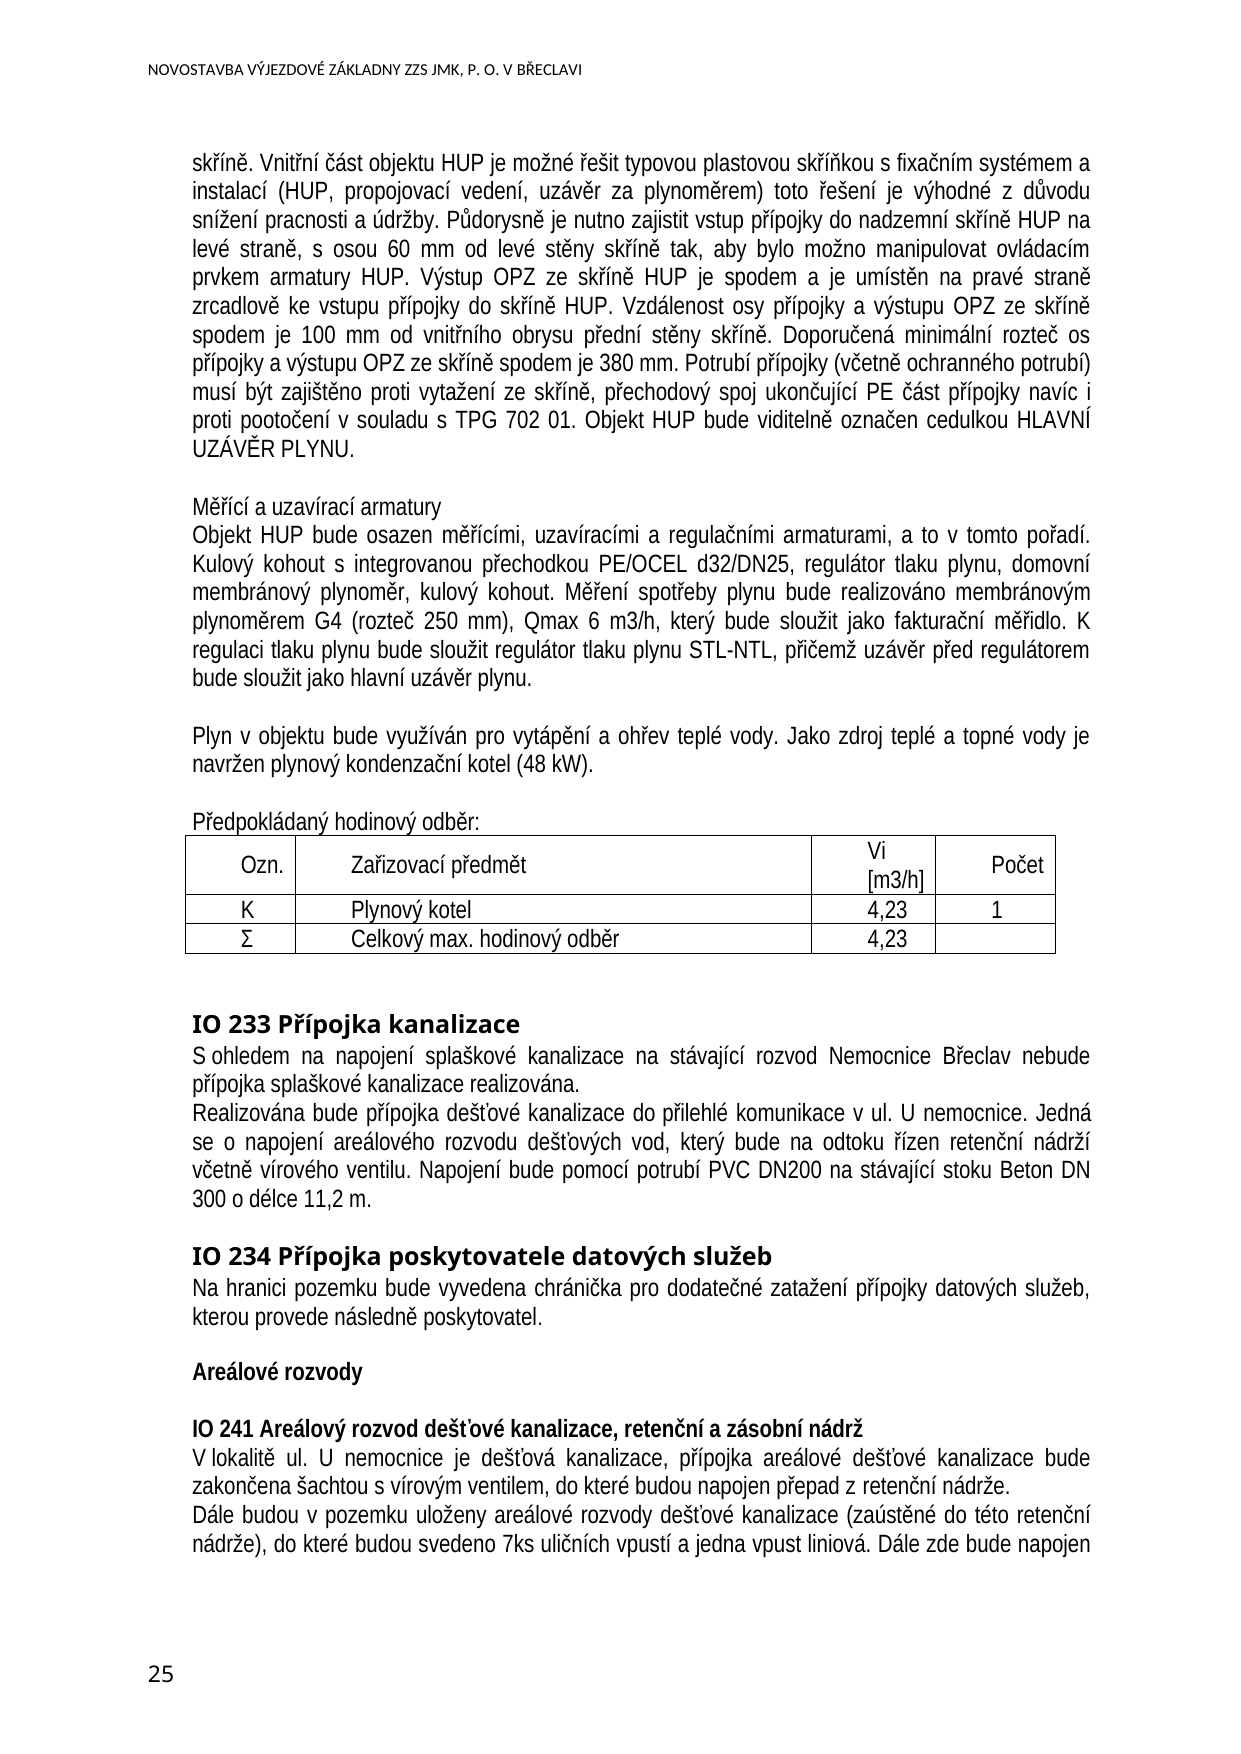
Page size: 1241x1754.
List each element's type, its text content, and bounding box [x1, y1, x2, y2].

table_cell Σ [186, 924, 295, 953]
table_cell 1 [936, 895, 1055, 923]
text Realizována bude přípojka dešťové kanalizace do přilehlé komunikace v ul. U nemocnice. Jedná se o napojení areálového rozvodu dešťových vod, který bude na odtoku řízen retenční nádrží včetně vírového ventilu. Napojení bude pomocí potrubí PVC DN200 na stávající stoku Beton DN 300 o délce 11,2 m. [192, 1098, 1092, 1213]
text IO 241 Areálový rozvod dešťové kanalizace, retenční a zásobní nádrž [192, 1414, 1092, 1443]
text Objekt HUP bude osazen měřícími, uzavíracími a regulačními armaturami, a to v tomto pořadí. Kulový kohout s integrovanou přechodkou PE/OCEL d32/DN25, regulátor tlaku plynu, domovní membránový plynoměr, kulový kohout. Měření spotřeby plynu bude realizováno membránovým plynoměrem G4 (rozteč 250 mm), Qmax 6 m3/h, který bude sloužit jako fakturační měřidlo. K regulaci tlaku plynu bude sloužit regulátor tlaku plynu STL-NTL, přičemž uzávěr před regulátorem bude sloužit jako hlavní uzávěr plynu. [192, 520, 1092, 692]
text IO 234 Přípojka poskytovatele datových služeb [192, 1239, 1092, 1273]
text Předpokládaný hodinový odběr: [192, 807, 1092, 835]
text S ohledem na napojení splaškové kanalizace na stávající rozvod Nemocnice Břeclav nebude přípojka splaškové kanalizace realizována. [192, 1041, 1092, 1098]
text skříně. Vnitřní část objektu HUP je možné řešit typovou plastovou skříňkou s fixačním systémem a instalací (HUP, propojovací vedení, uzávěr za plynoměrem) toto řešení je výhodné z důvodu snížení pracnosti a údržby. Půdorysně je nutno zajistit vstup přípojky do nadzemní skříně HUP na levé straně, s osou 60 mm od levé stěny skříně tak, aby bylo možno manipulovat ovládacím prvkem armatury HUP. Výstup OPZ ze skříně HUP je spodem a je umístěn na pravé straně zrcadlově ke vstupu přípojky do skříně HUP. Vzdálenost osy přípojky a výstupu OPZ ze skříně spodem je 100 mm od vnitřního obrysu přední stěny skříně. Doporučená minimální rozteč os přípojky a výstupu OPZ ze skříně spodem je 380 mm. Potrubí přípojky (včetně ochranného potrubí) musí být zajištěno proti vytažení ze skříně, přechodový spoj ukončující PE část přípojky navíc i proti pootočení v souladu s TPG 702 01. Objekt HUP bude viditelně označen cedulkou HLAVNÍ UZÁVĚR PLYNU. [192, 148, 1092, 463]
table_header Vi [m3/h] [812, 836, 935, 893]
text Areálové rozvody [148, 1357, 1092, 1385]
text V lokalitě ul. U nemocnice je dešťová kanalizace, přípojka areálové dešťové kanalizace bude zakončena šachtou s vírovým ventilem, do které budou napojen přepad z retenční nádrže. [192, 1443, 1092, 1500]
text Na hranici pozemku bude vyvedena chránička pro dodatečné zatažení přípojky datových služeb, kterou provede následně poskytovatel. [192, 1273, 1092, 1330]
table_cell Plynový kotel [296, 895, 811, 923]
table_cell 4,23 [812, 895, 935, 923]
table_header Počet [936, 836, 1055, 893]
text Měřící a uzavírací armatury [192, 491, 1092, 520]
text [192, 1500, 1092, 1557]
table_cell Celkový max. hodinový odběr [296, 924, 811, 953]
table_cell K [186, 895, 295, 923]
table_cell 4,23 [812, 924, 935, 953]
text IO 233 Přípojka kanalizace [192, 1007, 1092, 1041]
table_header Ozn. [186, 836, 295, 893]
text Plyn v objektu bude využíván pro vytápění a ohřev teplé vody. Jako zdroj teplé a topné vody je navržen plynový kondenzační kotel (48 kW). [192, 721, 1092, 778]
table_cell [936, 924, 1055, 953]
table_header Zařizovací předmět [296, 836, 811, 893]
